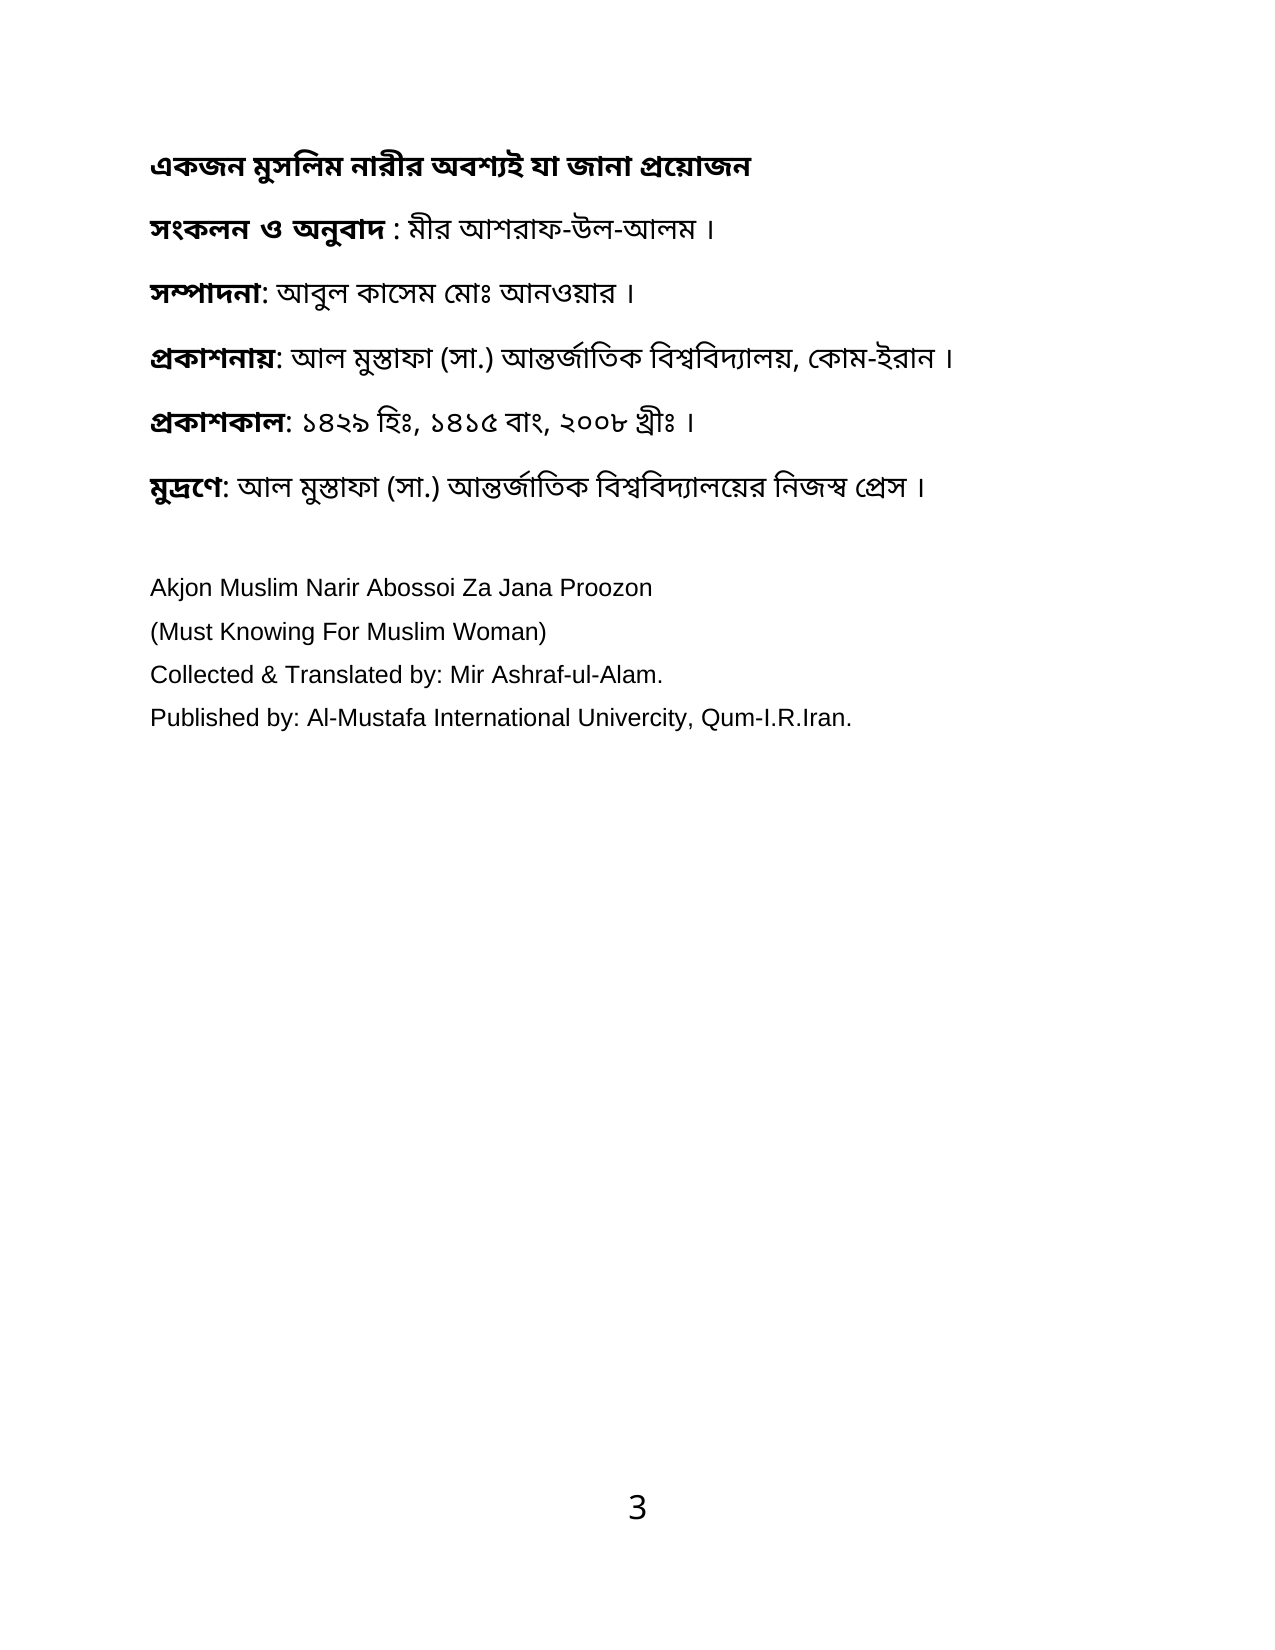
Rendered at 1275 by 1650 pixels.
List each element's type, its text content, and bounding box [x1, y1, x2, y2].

text মুদ্রণে: আল মুস্তাফা (সা.) আন্তর্জাতিক বিশ্ববিদ্যালয়ের নিজস্ব প্রেস । [150, 466, 1125, 509]
text সংকলন ও অনুবাদ : মীর আশরাফ-উল-আলম । [150, 208, 1125, 251]
text Akjon Muslim Narir Abossoi Za Jana Proozon [150, 573, 1125, 602]
text Collected & Translated by: Mir Ashraf-ul-Alam. [150, 660, 1125, 688]
text প্রকাশনায়: আল মুস্তাফা (সা.) আন্তর্জাতিক বিশ্ববিদ্যালয়, কোম-ইরান । [150, 337, 1125, 380]
text সম্পাদনা: আবুল কাসেম মোঃ আনওয়ার । [150, 272, 1125, 315]
text একজন মুসলিম নারীর অবশ্যই যা জানা প্রয়োজন [150, 150, 1125, 189]
text প্রকাশকাল: ১৪২৯ হিঃ, ১৪১৫ বাং, ২০০৮ খ্রীঃ । [150, 401, 1125, 444]
text (Must Knowing For Muslim Woman) [150, 617, 1125, 645]
text Published by: Al-Mustafa International Univercity, Qum-I.R.Iran. [150, 703, 1125, 732]
